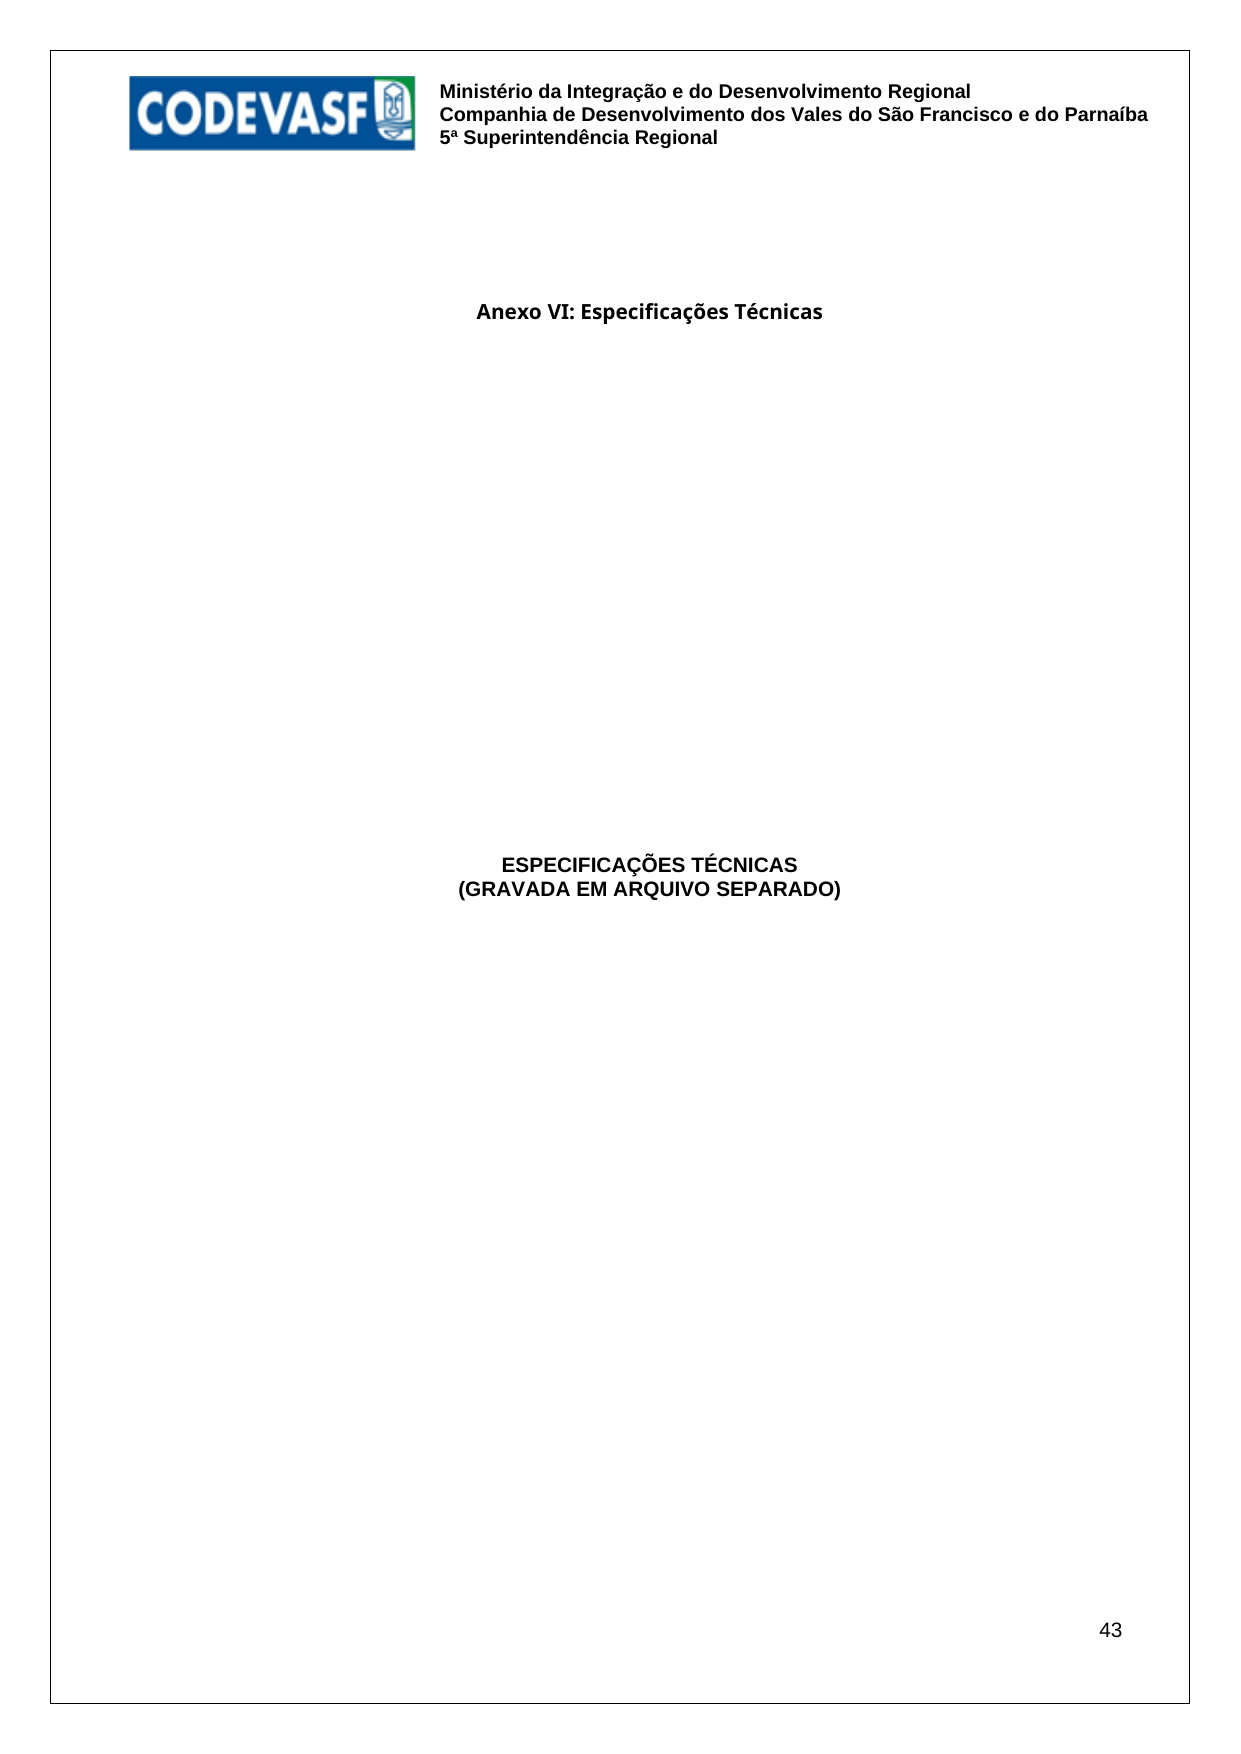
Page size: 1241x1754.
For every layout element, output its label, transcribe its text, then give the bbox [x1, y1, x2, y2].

text (GRAVADA EM ARQUIVO SEPARADO) [177, 877, 1122, 901]
text Anexo VI: Especificações Técnicas [177, 297, 1122, 326]
text ESPECIFICAÇÕES TÉCNICAS [177, 853, 1122, 877]
picture [129, 76, 417, 153]
